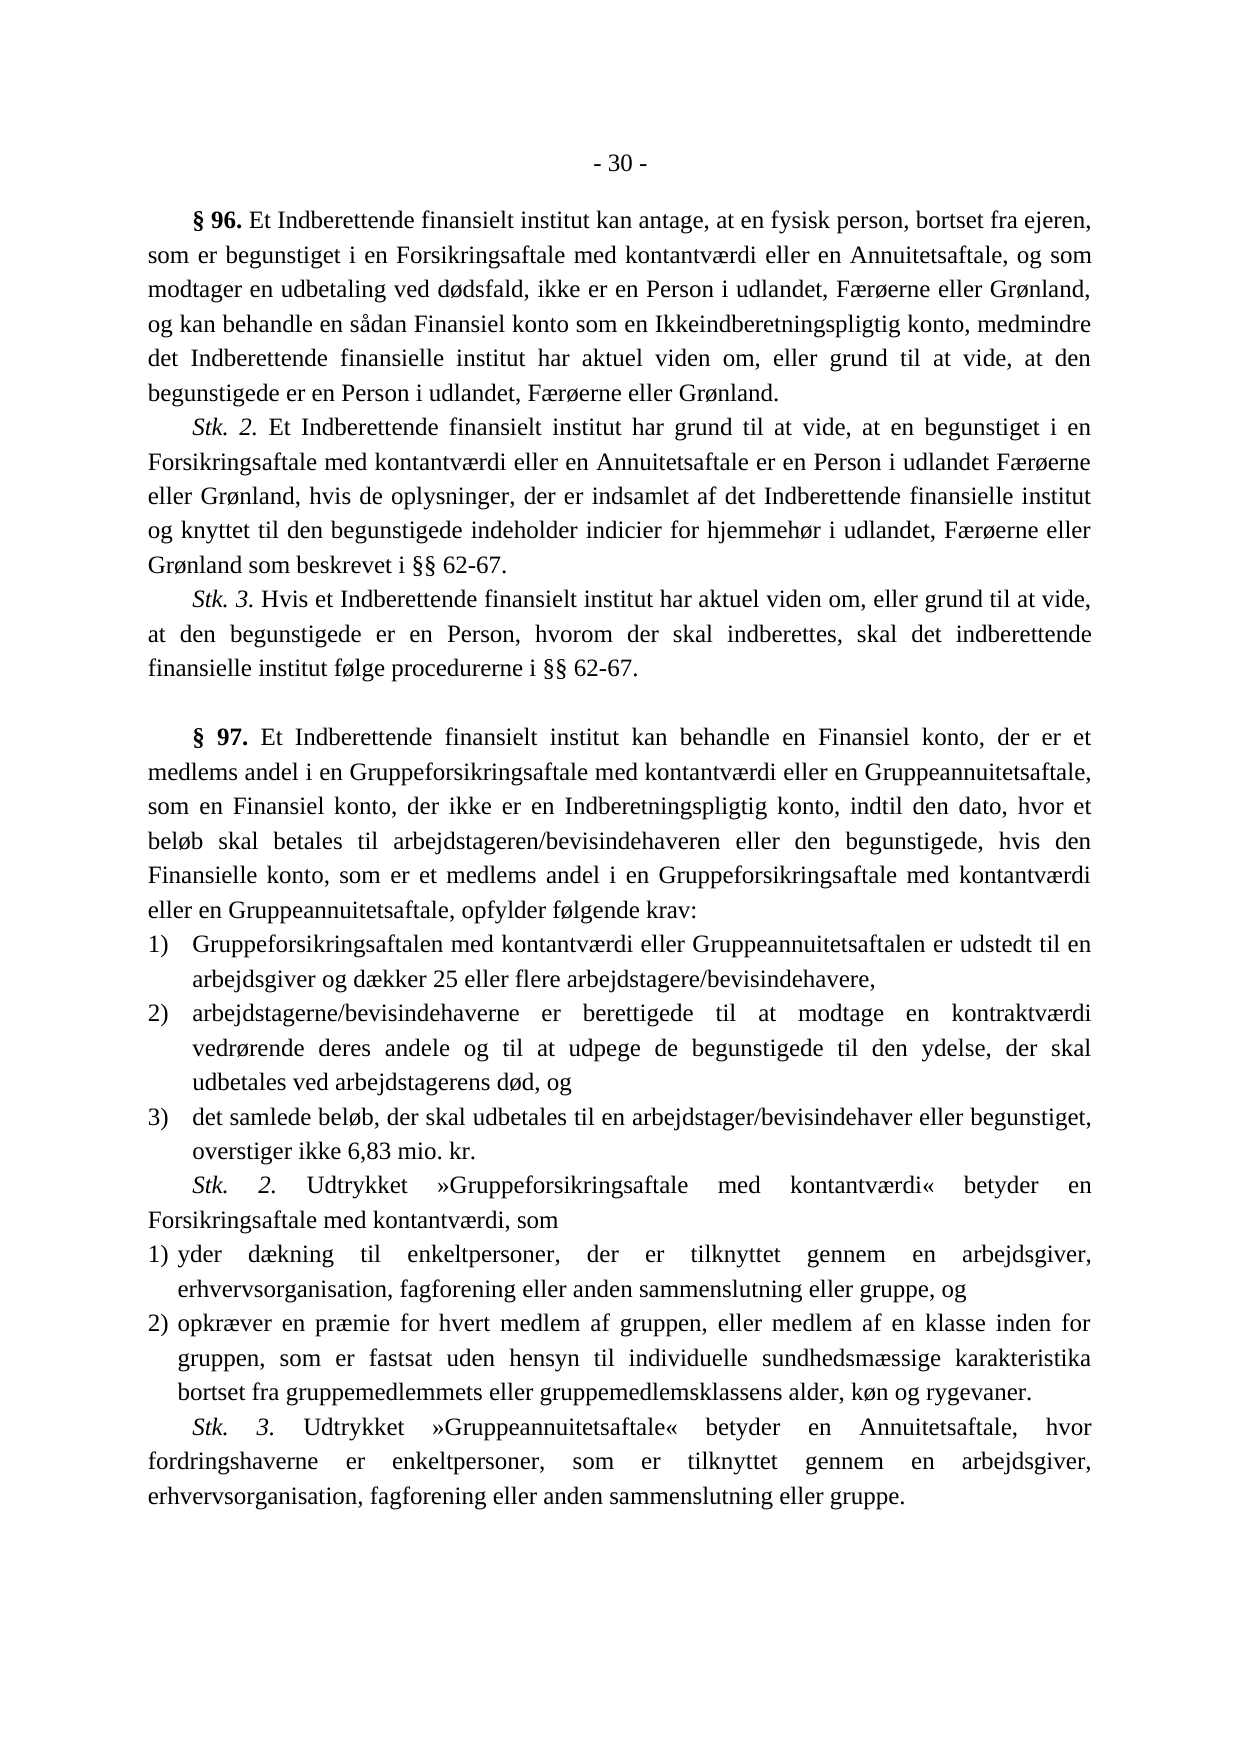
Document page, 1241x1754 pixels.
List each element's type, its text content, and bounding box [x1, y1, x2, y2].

text Stk. 2. Et Indberettende finansielt institut har grund til at vide, at en begunstiget i en Forsikringsaftale med kontantværdi eller en Annuitetsaftale er en Person i udlandet Færøerne eller Grønland, hvis de oplysninger, der er indsamlet af det Indberettende finansielle institut og knyttet til den begunstigede indeholder indicier for hjemmehør i udlandet, Færøerne eller Grønland som beskrevet i §§ 62-67. [148, 412, 1092, 579]
list yder dækning til enkeltpersoner, der er tilknyttet gennem en arbejdsgiver, erhvervsorganisation, fagforening eller anden sammenslutning eller gruppe, og [148, 1239, 1092, 1303]
text Stk. 2. Udtrykket »Gruppeforsikringsaftale med kontantværdi« betyder en Forsikringsaftale med kontantværdi, som [148, 1171, 1092, 1234]
text § 97. Et Indberettende finansielt institut kan behandle en Finansiel konto, der er et medlems andel i en Gruppeforsikringsaftale med kontantværdi eller en Gruppeannuitetsaftale, som en Finansiel konto, der ikke er en Indberetningspligtig konto, indtil den dato, hvor et beløb skal betales til arbejdstageren/bevisindehaveren eller den begunstigede, hvis den Finansielle konto, som er et medlems andel i en Gruppeforsikringsaftale med kontantværdi eller en Gruppeannuitetsaftale, opfylder følgende krav: [148, 722, 1092, 923]
list arbejdstagerne/bevisindehaverne er berettigede til at modtage en kontraktværdi vedrørende deres andele og til at udpege de begunstigede til den ydelse, der skal udbetales ved arbejdstagerens død, og [148, 998, 1092, 1096]
text Stk. 3. Hvis et Indberettende finansielt institut har aktuel viden om, eller grund til at vide, at den begunstigede er en Person, hvorom der skal indberettes, skal det indberettende finansielle institut følge procedurerne i §§ 62-67. [148, 584, 1092, 682]
text Stk. 3. Udtrykket »Gruppeannuitetsaftale« betyder en Annuitetsaftale, hvor fordringshaverne er enkeltpersoner, som er tilknyttet gennem en arbejdsgiver, erhvervsorganisation, fagforening eller anden sammenslutning eller gruppe. [148, 1412, 1092, 1510]
list Gruppeforsikringsaftalen med kontantværdi eller Gruppeannuitetsaftalen er udstedt til en arbejdsgiver og dækker 25 eller flere arbejdstagere/bevisindehavere, [148, 929, 1092, 992]
text § 96. Et Indberettende finansielt institut kan antage, at en fysisk person, bortset fra ejeren, som er begunstiget i en Forsikringsaftale med kontantværdi eller en Annuitetsaftale, og som modtager en udbetaling ved dødsfald, ikke er en Person i udlandet, Færøerne eller Grønland, og kan behandle en sådan Finansiel konto som en Ikkeindberetningspligtig konto, medmindre det Indberettende finansielle institut har aktuel viden om, eller grund til at vide, at den begunstigede er en Person i udlandet, Færøerne eller Grønland. [148, 205, 1092, 406]
list opkræver en præmie for hvert medlem af gruppen, eller medlem af en klasse inden for gruppen, som er fastsat uden hensyn til individuelle sundhedsmæssige karakteristika bortset fra gruppemedlemmets eller gruppemedlemsklassens alder, køn og rygevaner. [148, 1308, 1092, 1406]
list det samlede beløb, der skal udbetales til en arbejdstager/bevisindehaver eller begunstiget, overstiger ikke 6,83 mio. kr. [148, 1102, 1092, 1165]
